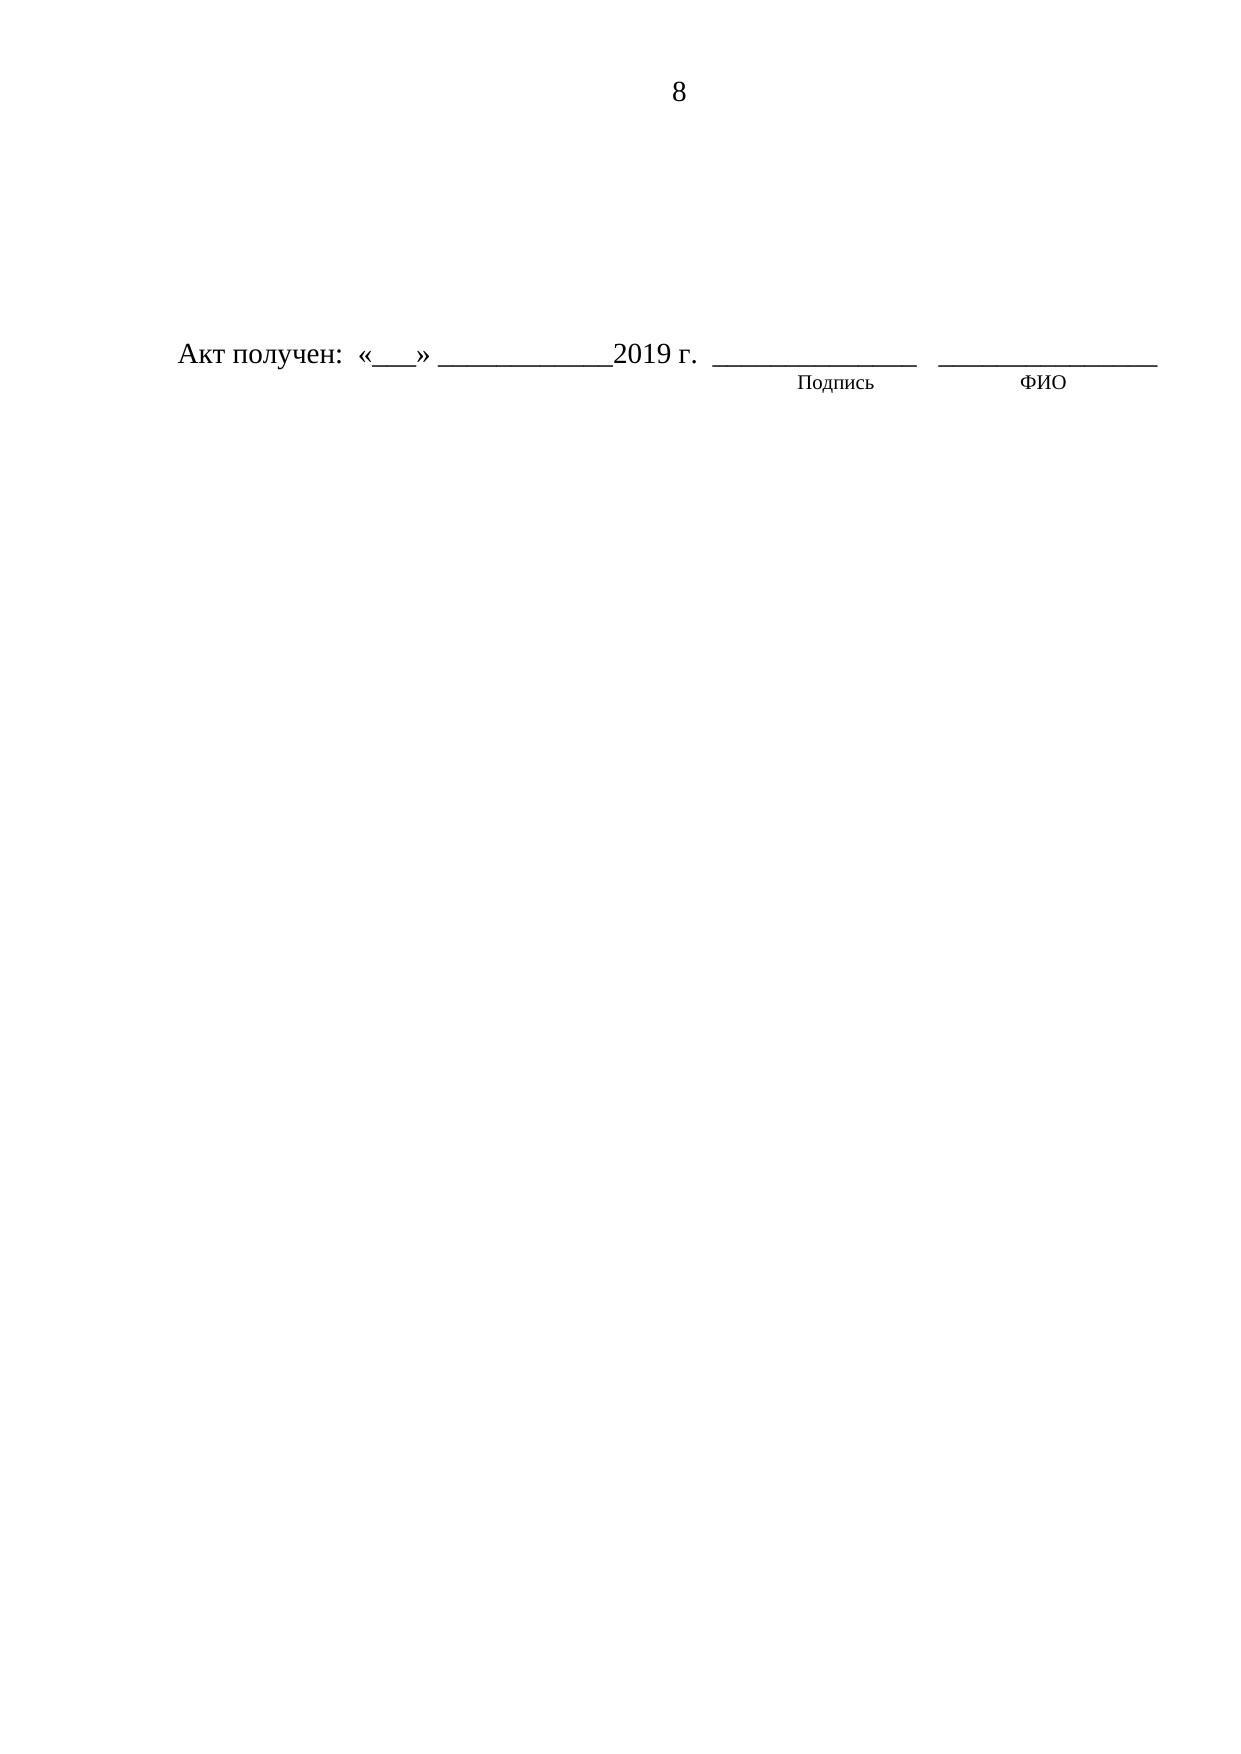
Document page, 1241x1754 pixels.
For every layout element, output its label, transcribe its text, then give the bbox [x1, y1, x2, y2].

text Акт получен: «___» ____________2019 г. ______________ _______________ [177, 337, 1181, 370]
text Подпись ФИО [177, 370, 1181, 394]
